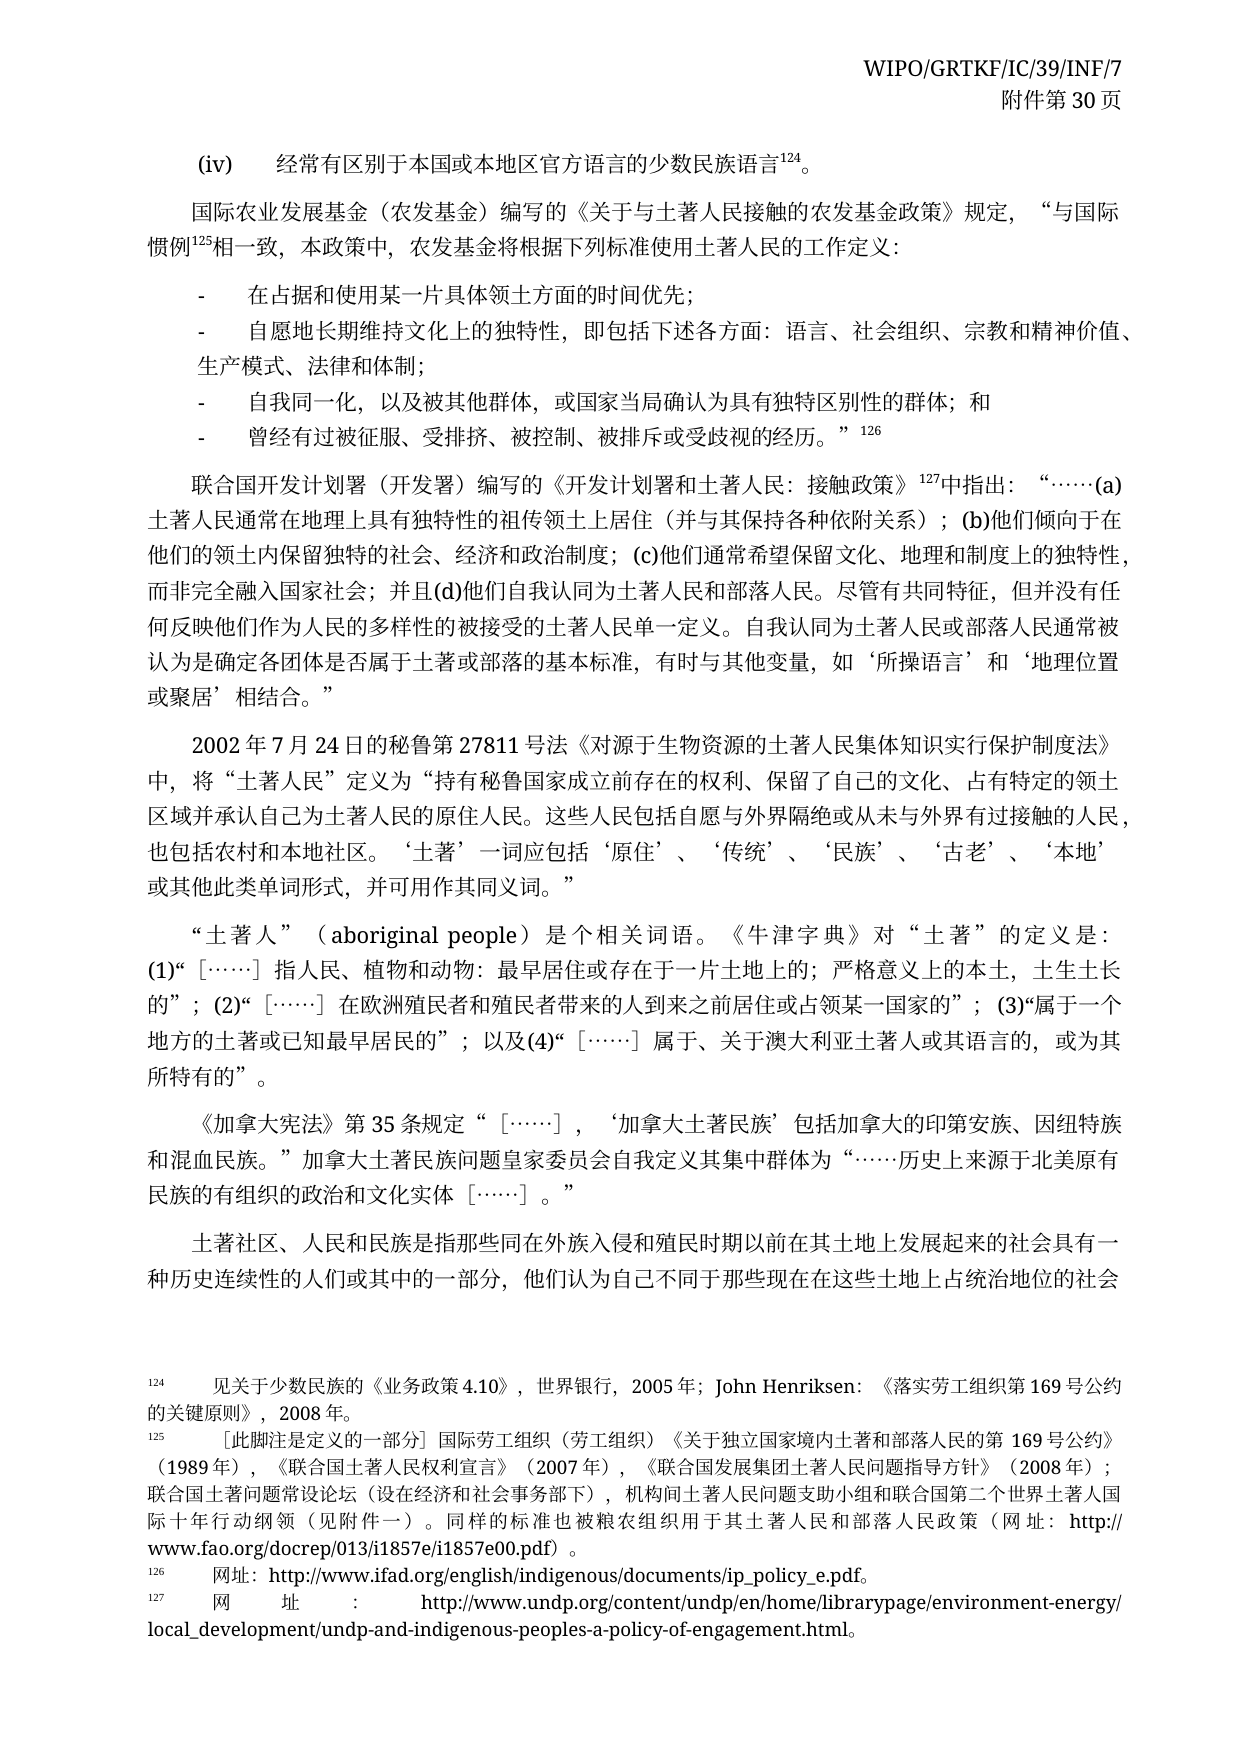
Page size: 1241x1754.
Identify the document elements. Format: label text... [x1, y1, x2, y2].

text (iv) 经常有区别于本国或本地区官方语言的少数民族语言。 [198, 143, 1122, 179]
text “土著人”（aboriginal people）是个相关词语。《牛津字典》对“土著”的定义是：(1)“［……］指人民、植物和动物：最早居住或存在于一片土地上的；严格意义上的本土，土生土长的”；(2)“［……］在欧洲殖民者和殖民者带来的人到来之前居住或占领某一国家的”；(3)“属于一个地方的土著或已知最早居民的”；以及(4)“［……］属于、关于澳大利亚土著人或其语言的，或为其所特有的”。 [148, 914, 1122, 1091]
text 国际农业发展基金（农发基金）编写的《关于与土著人民接触的农发基金政策》规定，“与国际惯例相一致，本政策中，农发基金将根据下列标准使用土著人民的工作定义： [148, 191, 1122, 262]
list 自我同一化，以及被其他群体，或国家当局确认为具有独特区别性的群体；和 [198, 381, 1122, 416]
text 《加拿大宪法》第35条规定“［……］，‘加拿大土著民族’包括加拿大的印第安族、因纽特族和混血民族。”加拿大土著民族问题皇家委员会自我定义其集中群体为“……历史上来源于北美原有民族的有组织的政治和文化实体［……］。” [148, 1104, 1122, 1210]
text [148, 1222, 1122, 1293]
list 在占据和使用某一片具体领土方面的时间优先； [198, 274, 1122, 310]
text 2002年7月24日的秘鲁第27811号法《对源于生物资源的土著人民集体知识实行保护制度法》中，将“土著人民”定义为“持有秘鲁国家成立前存在的权利、保留了自己的文化、占有特定的领土区域并承认自己为土著人民的原住人民。这些人民包括自愿与外界隔绝或从未与外界有过接触的人民，也包括农村和本地社区。‘土著’一词应包括‘原住’、‘传统’、‘民族’、‘古老’、‘本地’或其他此类单词形式，并可用作其同义词。” [148, 724, 1122, 902]
list 曾经有过被征服、受排挤、被控制、被排斥或受歧视的经历。” [198, 416, 1122, 452]
text 联合国开发计划署（开发署）编写的《开发计划署和土著人民：接触政策》中指出：“……(a)土著人民通常在地理上具有独特性的祖传领土上居住（并与其保持各种依附关系）；(b)他们倾向于在他们的领土内保留独特的社会、经济和政治制度；(c)他们通常希望保留文化、地理和制度上的独特性，而非完全融入国家社会；并且(d)他们自我认同为土著人民和部落人民。尽管有共同特征，但并没有任何反映他们作为人民的多样性的被接受的土著人民单一定义。自我认同为土著人民或部落人民通常被认为是确定各团体是否属于土著或部落的基本标准，有时与其他变量，如‘所操语言’和‘地理位置或聚居’相结合。” [148, 464, 1122, 712]
list 自愿地长期维持文化上的独特性，即包括下述各方面：语言、社会组织、宗教和精神价值、生产模式、法律和体制； [198, 310, 1122, 381]
